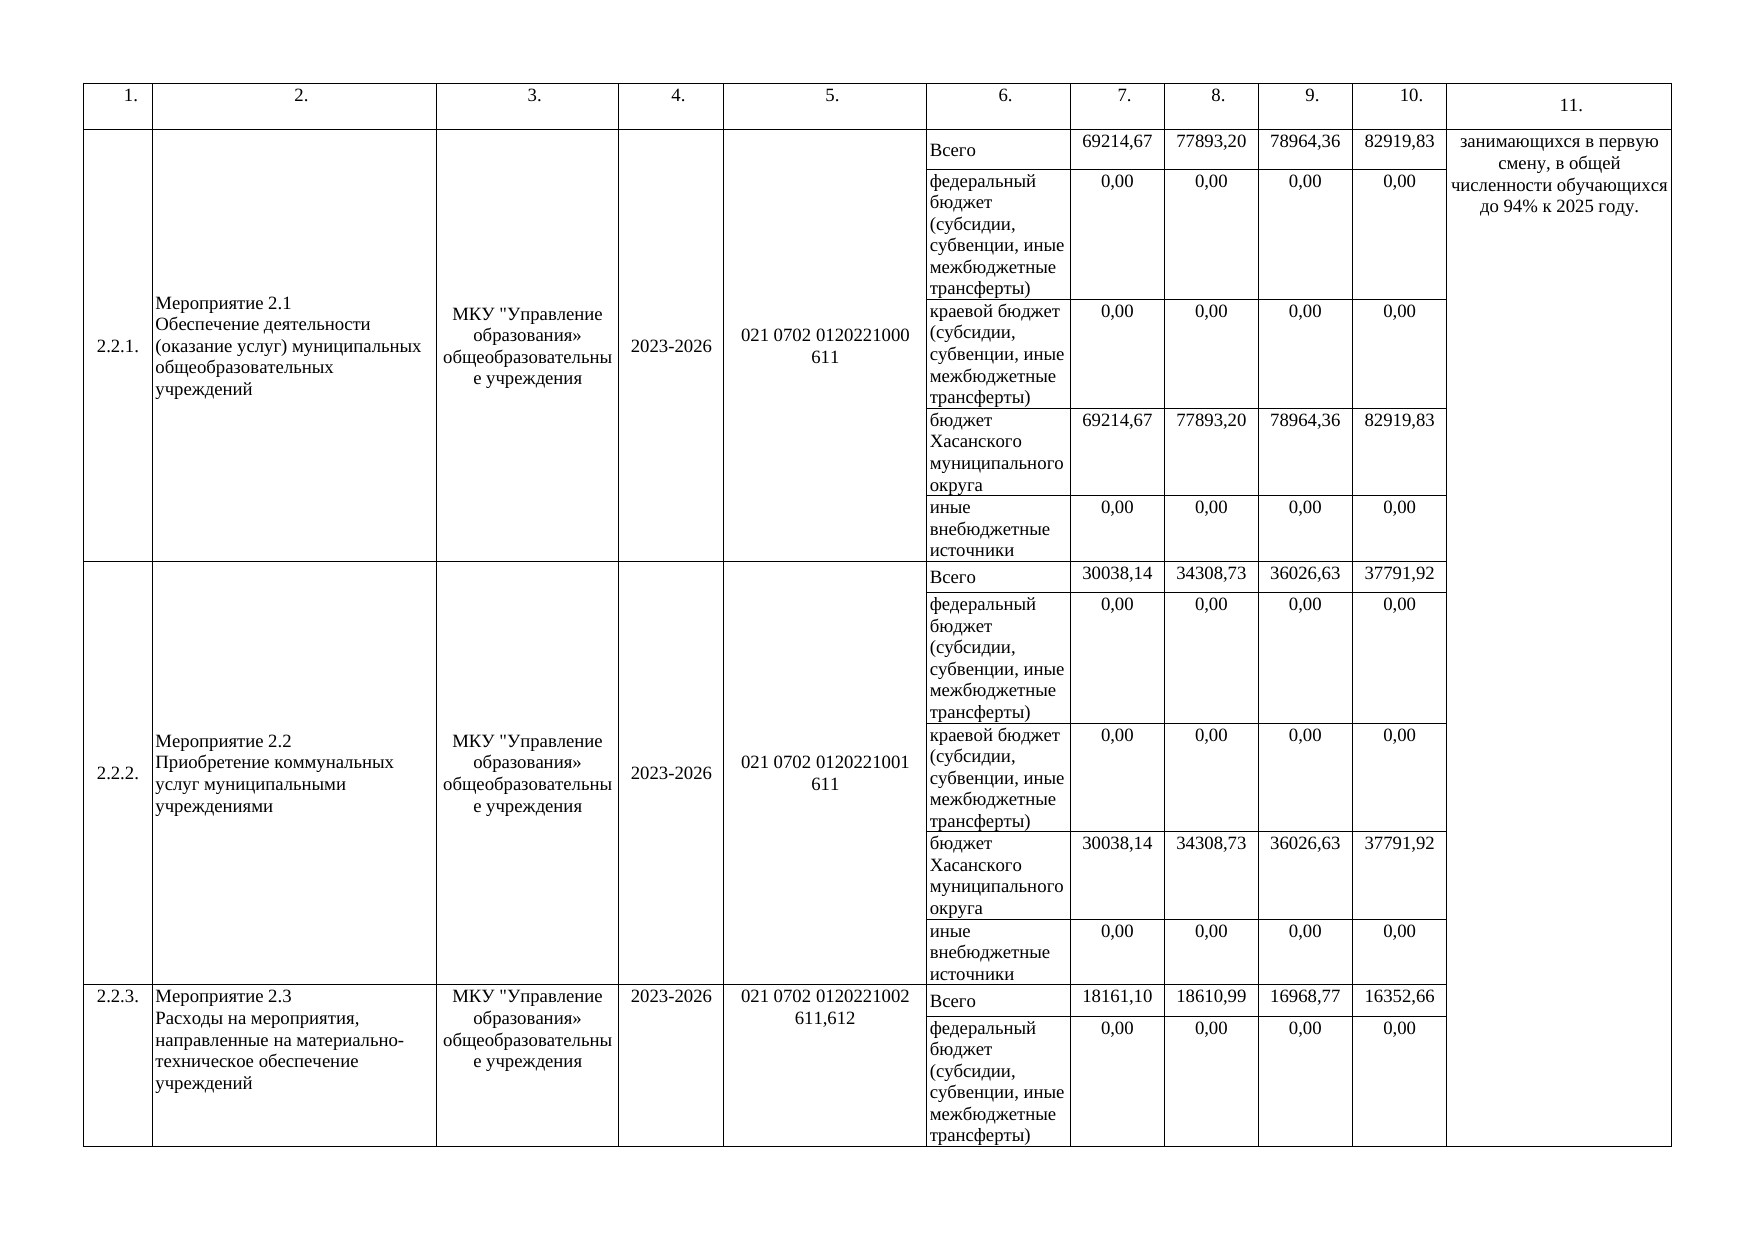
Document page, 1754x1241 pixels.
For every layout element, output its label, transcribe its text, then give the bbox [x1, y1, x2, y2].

table_cell 0,00 [1353, 593, 1446, 722]
table_cell 021 0702 0120221000 611 [724, 130, 926, 561]
table_cell 69214,67 [1071, 409, 1164, 495]
table_cell 77893,20 [1165, 409, 1258, 495]
table_cell иные внебюджетные источники [927, 496, 1070, 561]
table_cell федеральный бюджет (субсидии, субвенции, иные межбюджетные трансферты) [927, 170, 1070, 299]
table_header [437, 84, 618, 129]
table_cell 0,00 [1353, 724, 1446, 831]
table_cell Мероприятие 2.3 Расходы на мероприятия, направленные на материально-техническое обеспечение учреждений [153, 985, 436, 1146]
table_cell 30038,14 [1071, 832, 1164, 918]
table_cell 0,00 [1353, 1017, 1446, 1146]
table_header [927, 84, 1070, 129]
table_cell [927, 300, 1070, 408]
table_cell 0,00 [1165, 170, 1258, 299]
table_cell 0,00 [1259, 920, 1352, 984]
table_cell Всего [927, 562, 1070, 592]
table_cell федеральный бюджет (субсидии, субвенции, иные межбюджетные трансферты) [927, 593, 1070, 722]
table_cell 36026,63 [1259, 562, 1352, 592]
table_cell 0,00 [1259, 1017, 1352, 1146]
table_cell 2.2.1. [84, 130, 152, 561]
table_cell 82919,83 [1353, 409, 1446, 495]
table_cell 78964,36 [1259, 409, 1352, 495]
table_cell 0,00 [1165, 1017, 1258, 1146]
table_cell 0,00 [1259, 496, 1352, 561]
table_cell 0,00 [1165, 920, 1258, 984]
table_cell 0,00 [1071, 593, 1164, 722]
table_cell 0,00 [1353, 496, 1446, 561]
table_cell 18610,99 [1165, 985, 1258, 1016]
table_cell 82919,83 [1353, 130, 1446, 168]
table_cell 0,00 [1071, 1017, 1164, 1146]
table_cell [437, 130, 618, 561]
table_cell 2.2.2. [84, 562, 152, 984]
table_cell 0,00 [1165, 300, 1258, 408]
table_header [1447, 84, 1671, 129]
table_header [1259, 84, 1352, 129]
table_cell 0,00 [1353, 170, 1446, 299]
table_cell Мероприятие 2.1 Обеспечение деятельности (оказание услуг) муниципальных общеобразовательных учреждений [153, 130, 436, 561]
table_cell 69214,67 [1071, 130, 1164, 168]
table_cell 34308,73 [1165, 562, 1258, 592]
table_cell 0,00 [1259, 593, 1352, 722]
table_cell бюджет Хасанского муниципального округа [927, 832, 1070, 918]
table_cell 021 0702 0120221001 611 [724, 562, 926, 984]
table_cell 021 0702 0120221002 611,612 [724, 985, 926, 1146]
table_header [724, 84, 926, 129]
table_cell 78964,36 [1259, 130, 1352, 168]
table_cell 0,00 [1165, 496, 1258, 561]
table_header [153, 84, 436, 129]
table_cell 77893,20 [1165, 130, 1258, 168]
table_cell бюджет Хасанского муниципального округа [927, 409, 1070, 495]
table_cell МКУ "Управление образования» общеобразовательные учреждения [437, 985, 618, 1146]
table_cell 2023-2026 [619, 985, 723, 1146]
table_cell 0,00 [1259, 724, 1352, 831]
table_cell Всего [927, 130, 1070, 168]
table_header [1353, 84, 1446, 129]
table_header [619, 84, 723, 129]
table_cell 0,00 [1165, 593, 1258, 722]
table_cell 0,00 [1071, 170, 1164, 299]
table_cell 34308,73 [1165, 832, 1258, 918]
table_cell Мероприятие 2.2 Приобретение коммунальных услуг муниципальными учреждениями [153, 562, 436, 984]
table_cell МКУ "Управление образования» общеобразовательные учреждения [437, 562, 618, 984]
table_header [1165, 84, 1258, 129]
table_cell 0,00 [1259, 170, 1352, 299]
table_cell 37791,92 [1353, 832, 1446, 918]
table_cell 16352,66 [1353, 985, 1446, 1016]
table_cell 0,00 [1259, 300, 1352, 408]
table_cell 0,00 [1353, 920, 1446, 984]
table_cell 30038,14 [1071, 562, 1164, 592]
table_header [84, 84, 152, 129]
table_cell 0,00 [1353, 300, 1446, 408]
table_cell иные внебюджетные источники [927, 920, 1070, 984]
table_cell Всего [927, 985, 1070, 1016]
table_cell 37791,92 [1353, 562, 1446, 592]
table_cell 2023-2026 [619, 562, 723, 984]
table_cell 36026,63 [1259, 832, 1352, 918]
table_header [1071, 84, 1164, 129]
table_cell федеральный бюджет (субсидии, субвенции, иные межбюджетные трансферты) [927, 1017, 1070, 1146]
table_cell 2.2.3. [84, 985, 152, 1146]
table_cell 0,00 [1071, 724, 1164, 831]
table_cell 0,00 [1071, 300, 1164, 408]
table_cell краевой бюджет (субсидии, субвенции, иные межбюджетные трансферты) [927, 724, 1070, 831]
table_cell 2023-2026 [619, 130, 723, 561]
table_cell 0,00 [1071, 496, 1164, 561]
table_cell 16968,77 [1259, 985, 1352, 1016]
table_cell 0,00 [1071, 920, 1164, 984]
table_cell 18161,10 [1071, 985, 1164, 1016]
table_cell 0,00 [1165, 724, 1258, 831]
